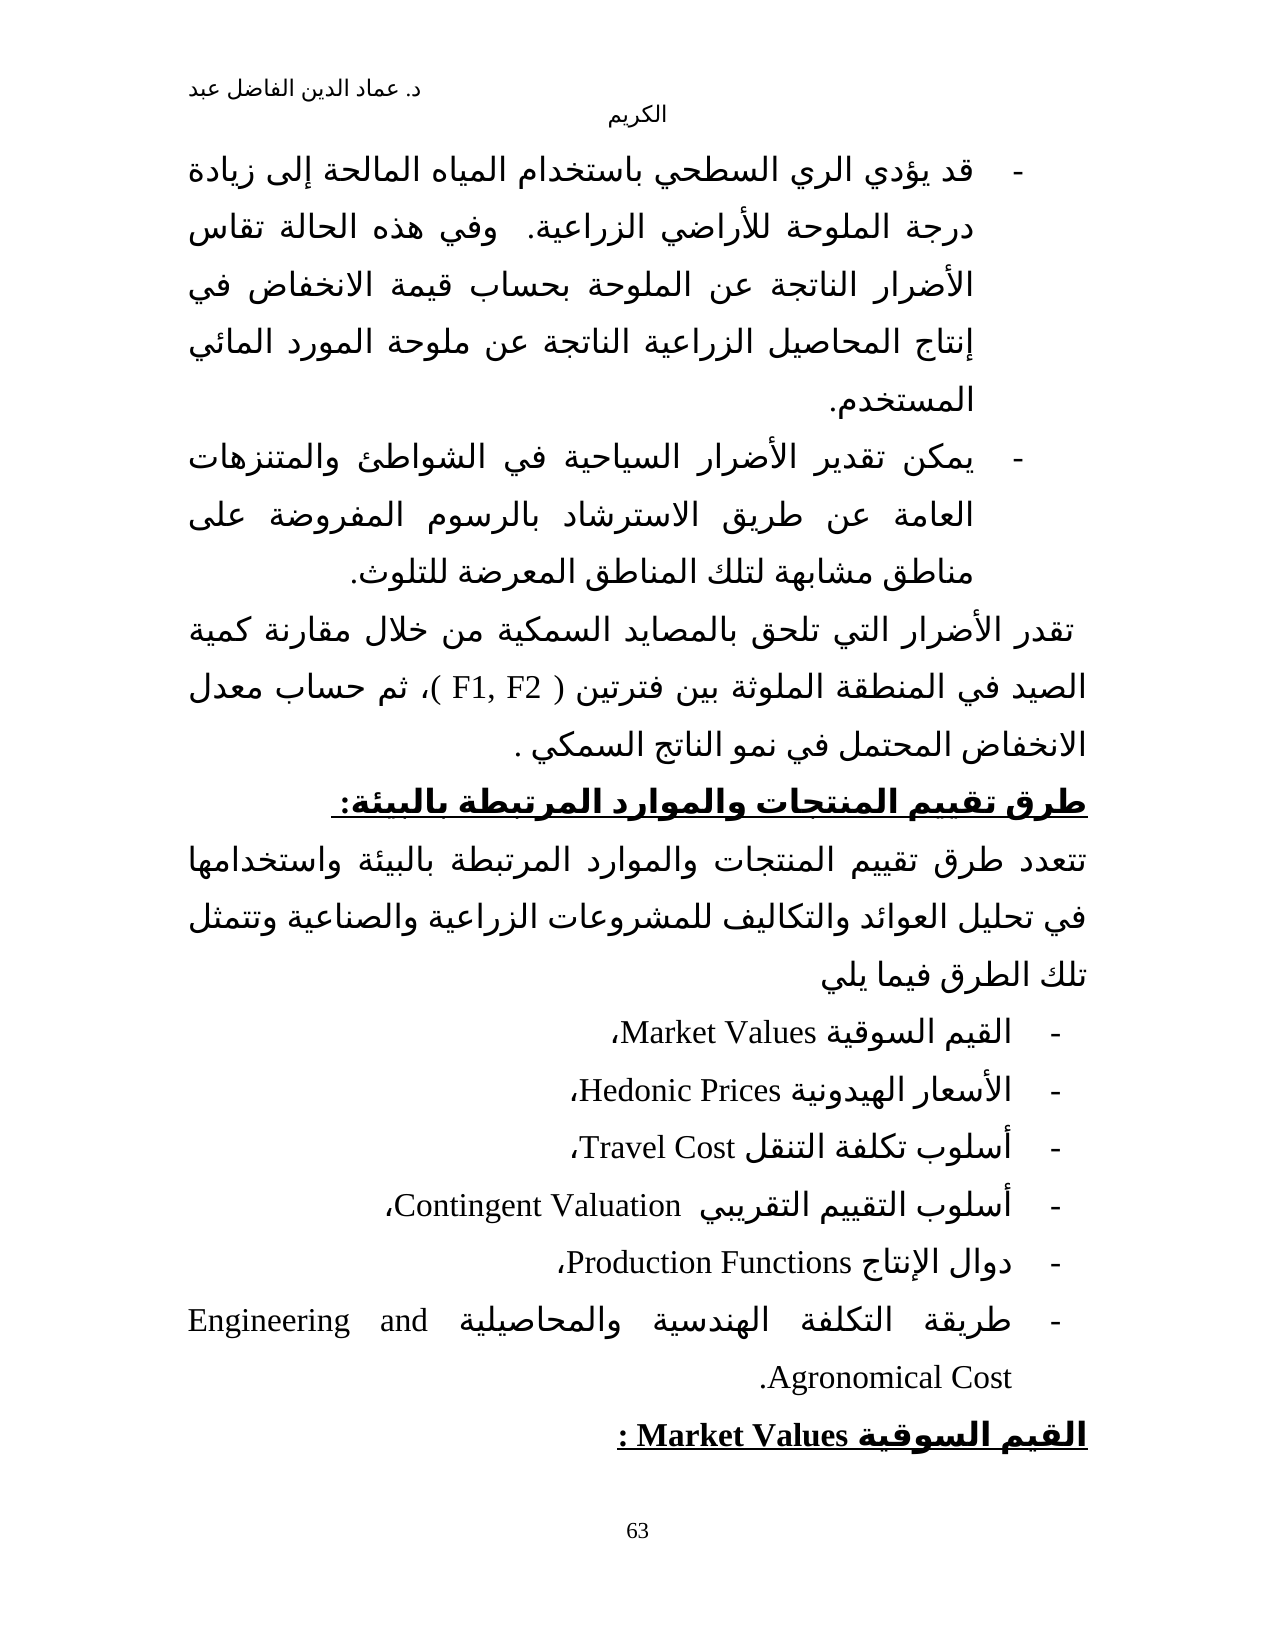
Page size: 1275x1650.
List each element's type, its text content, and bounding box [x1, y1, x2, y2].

text القيم السوقية Market Values : [187, 1415, 1087, 1453]
list يمكن تقدير الأضرار السياحية في الشواطئ والمتنزهات العامة عن طريق الاسترشاد بالرسوم المفروضة على مناطق مشابهة لتلك المناطق المعرضة للتلوث. [187, 437, 1012, 591]
list طريقة التكلفة الهندسية والمحاصيلية Engineering and Agronomical Cost. [187, 1300, 1050, 1396]
text تتعدد طرق تقييم المنتجات والموارد المرتبطة بالبيئة واستخدامها في تحليل العوائد والتكاليف للمشروعات الزراعية والصناعية وتتمثل تلك الطرق فيما يلي [187, 840, 1087, 993]
list قد يؤدي الري السطحي باستخدام المياه المالحة إلى زيادة درجة الملوحة للأراضي الزراعية. وفي هذه الحالة تقاس الأضرار الناتجة عن الملوحة بحساب قيمة الانخفاض في إنتاج المحاصيل الزراعية الناتجة عن ملوحة المورد المائي المستخدم. [187, 150, 1012, 418]
list أسلوب التقييم التقريبي Contingent Valuation، [187, 1185, 1050, 1223]
list أسلوب تكلفة التنقل Travel Cost، [187, 1127, 1050, 1166]
list الأسعار الهيدونية Hedonic Prices، [187, 1070, 1050, 1108]
list القيم السوقية Market Values، [187, 1012, 1050, 1051]
text تقدر الأضرار التي تلحق بالمصايد السمكية من خلال مقارنة كمية الصيد في المنطقة الملوثة بين فترتين ( F1, F2 )، ثم حساب معدل الانخفاض المحتمل في نمو الناتج السمكي . [187, 610, 1087, 763]
text طرق تقييم المنتجات والموارد المرتبطة بالبيئة: [187, 782, 1087, 821]
list دوال الإنتاج Production Functions، [187, 1242, 1050, 1281]
